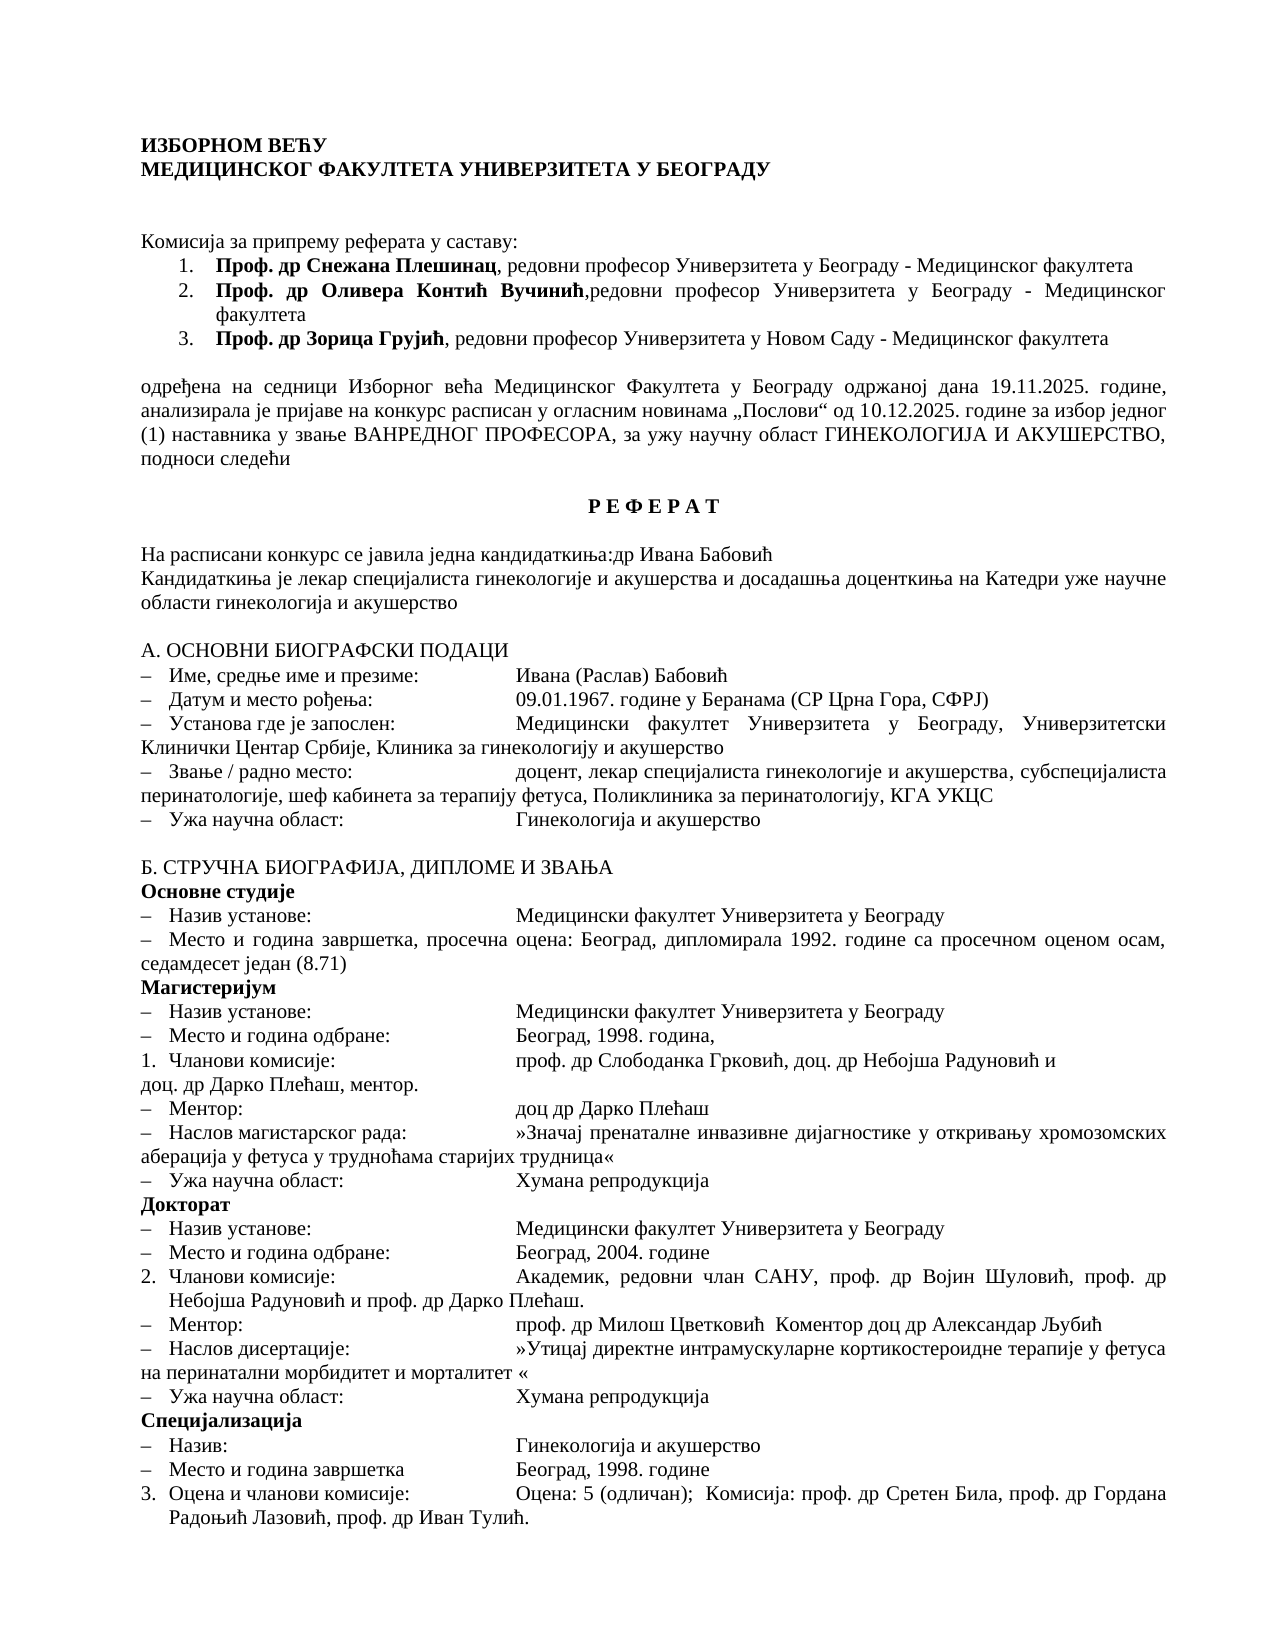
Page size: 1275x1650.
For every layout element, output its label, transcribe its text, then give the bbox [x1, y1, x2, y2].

text – Назив установе: Медицински факултет Универзитета у Београду [141, 1216, 1167, 1240]
text А. ОСНОВНИ БИОГРАФСКИ ПОДАЦИ [141, 638, 1167, 662]
list Чланови комисије: проф. др Слободанка Грковић, доц. др Небојша Радуновић и [141, 1047, 1167, 1072]
list Чланови комисије: Академик, редовни члан САНУ, проф. др Војин Шуловић, проф. др Небојша Радуновић и проф. др Дарко Плећаш. [141, 1264, 1167, 1312]
text – Ужа научна област: Хумана репродукција [141, 1384, 1167, 1408]
text ИЗБОРНОМ ВЕЋУ [141, 133, 1167, 157]
text – Место и година завршетка Београд, 1998. године [141, 1457, 1167, 1481]
text – Назив установе: Медицински факултет Универзитета у Београду [141, 999, 1167, 1023]
text – Место и година одбране: Београд, 1998. година, [141, 1023, 1167, 1047]
text Специјализација [141, 1408, 1167, 1432]
text – Наслов магистарског рада: »Значај пренаталне инвазивне дијагностике у откривању хромозомских аберација у фетуса у трудноћама старијих трудница« [141, 1120, 1167, 1168]
text – Звање / радно место: доцент, лекар специјалиста гинекологије и акушерства, субспецијалиста перинатологије, шеф кабинета за терапију фетуса, Поликлиника за перинатологију, КГА УКЦС [141, 759, 1167, 807]
text Магистеријум [141, 975, 1167, 999]
text доц. др Дарко Плећаш, ментор. [141, 1072, 1167, 1096]
text – Ужа научна област: Гинекологија и акушерство [141, 807, 1167, 831]
text Комисија за припрему реферата у саставу: [141, 229, 1167, 253]
text одређена на седници Изборног већа Медицинског Факултета у Београду одржаној дана 19.11.2025. године, анализирала је пријаве на конкурс расписан у огласним новинама „Послови“ од 10.12.2025. године за избор једног (1) наставника у звање ВАНРЕДНОГ ПРОФЕСОРА, за ужу научну област ГИНЕКОЛОГИЈА И АКУШЕРСТВО, подноси следећи [141, 374, 1167, 470]
text – Наслов дисертације: »Утицај директне интрамускуларне кортикостероидне терапије у фетуса на перинатални морбидитет и морталитет « [141, 1336, 1167, 1384]
text Р Е Ф Е Р А Т [141, 494, 1167, 518]
text Б. СТРУЧНА БИОГРАФИЈА, ДИПЛОМЕ И ЗВАЊА [141, 855, 1167, 879]
text – Назив установе: Медицински факултет Универзитета у Београду [141, 903, 1167, 927]
text – Место и година завршетка, просечна оцена: Београд, дипломирала 1992. године са просечном оценом осам, седамдесет један (8.71) [141, 927, 1167, 975]
list Проф. др Снежана Плешинац, редовни професор Универзитета у Београду - Медицинског факултета [178, 253, 1167, 277]
text – Установа где је запослен: Медицински факултет Универзитета у Београду, Универзитетски Клинички Центар Србије, Клиника за гинекологију и акушерство [141, 711, 1167, 759]
text Основне студије [141, 879, 1167, 903]
text – Ментор: доц др Дарко Плећаш [141, 1096, 1167, 1120]
text – Ментор: проф. др Милош Цветковић Коментор доц др Александар Љубић [141, 1312, 1167, 1336]
text Кандидаткиња је лекар специјалиста гинекологије и акушерства и досадашња доценткиња на Катедри уже научне области гинекологија и акушерство [141, 566, 1167, 614]
text Докторат [141, 1192, 1167, 1216]
text – Датум и место рођења: 09.01.1967. године у Беранама (СР Црна Гора, СФРЈ) [141, 687, 1167, 711]
list Проф. др Оливера Контић Вучинић,редовни професор Универзитета у Београду - Медицинског факултета [178, 277, 1167, 326]
list Проф. др Зорица Грујић, редовни професор Универзитета у Новом Саду - Медицинског факултета [178, 326, 1167, 350]
text МЕДИЦИНСКОГ ФАКУЛТЕТА УНИВЕРЗИТЕТА У БЕОГРАДУ [141, 157, 1167, 181]
text На расписани конкурс се јавила једна кандидаткиња:др Ивана Бабовић [141, 542, 1167, 566]
list Оцена и чланови комисије: Оцена: 5 (одличан); Комисија: проф. др Сретен Била, проф. др Гордана Радоњић Лазовић, проф. др Иван Тулић. [141, 1481, 1167, 1529]
text – Име, средње име и презиме: Ивана (Раслав) Бабовић [141, 662, 1167, 687]
text – Ужа научна област: Хумана репродукција [141, 1168, 1167, 1192]
text – Назив: Гинекологија и акушерство [141, 1432, 1167, 1457]
text – Место и година одбране: Београд, 2004. године [141, 1240, 1167, 1264]
